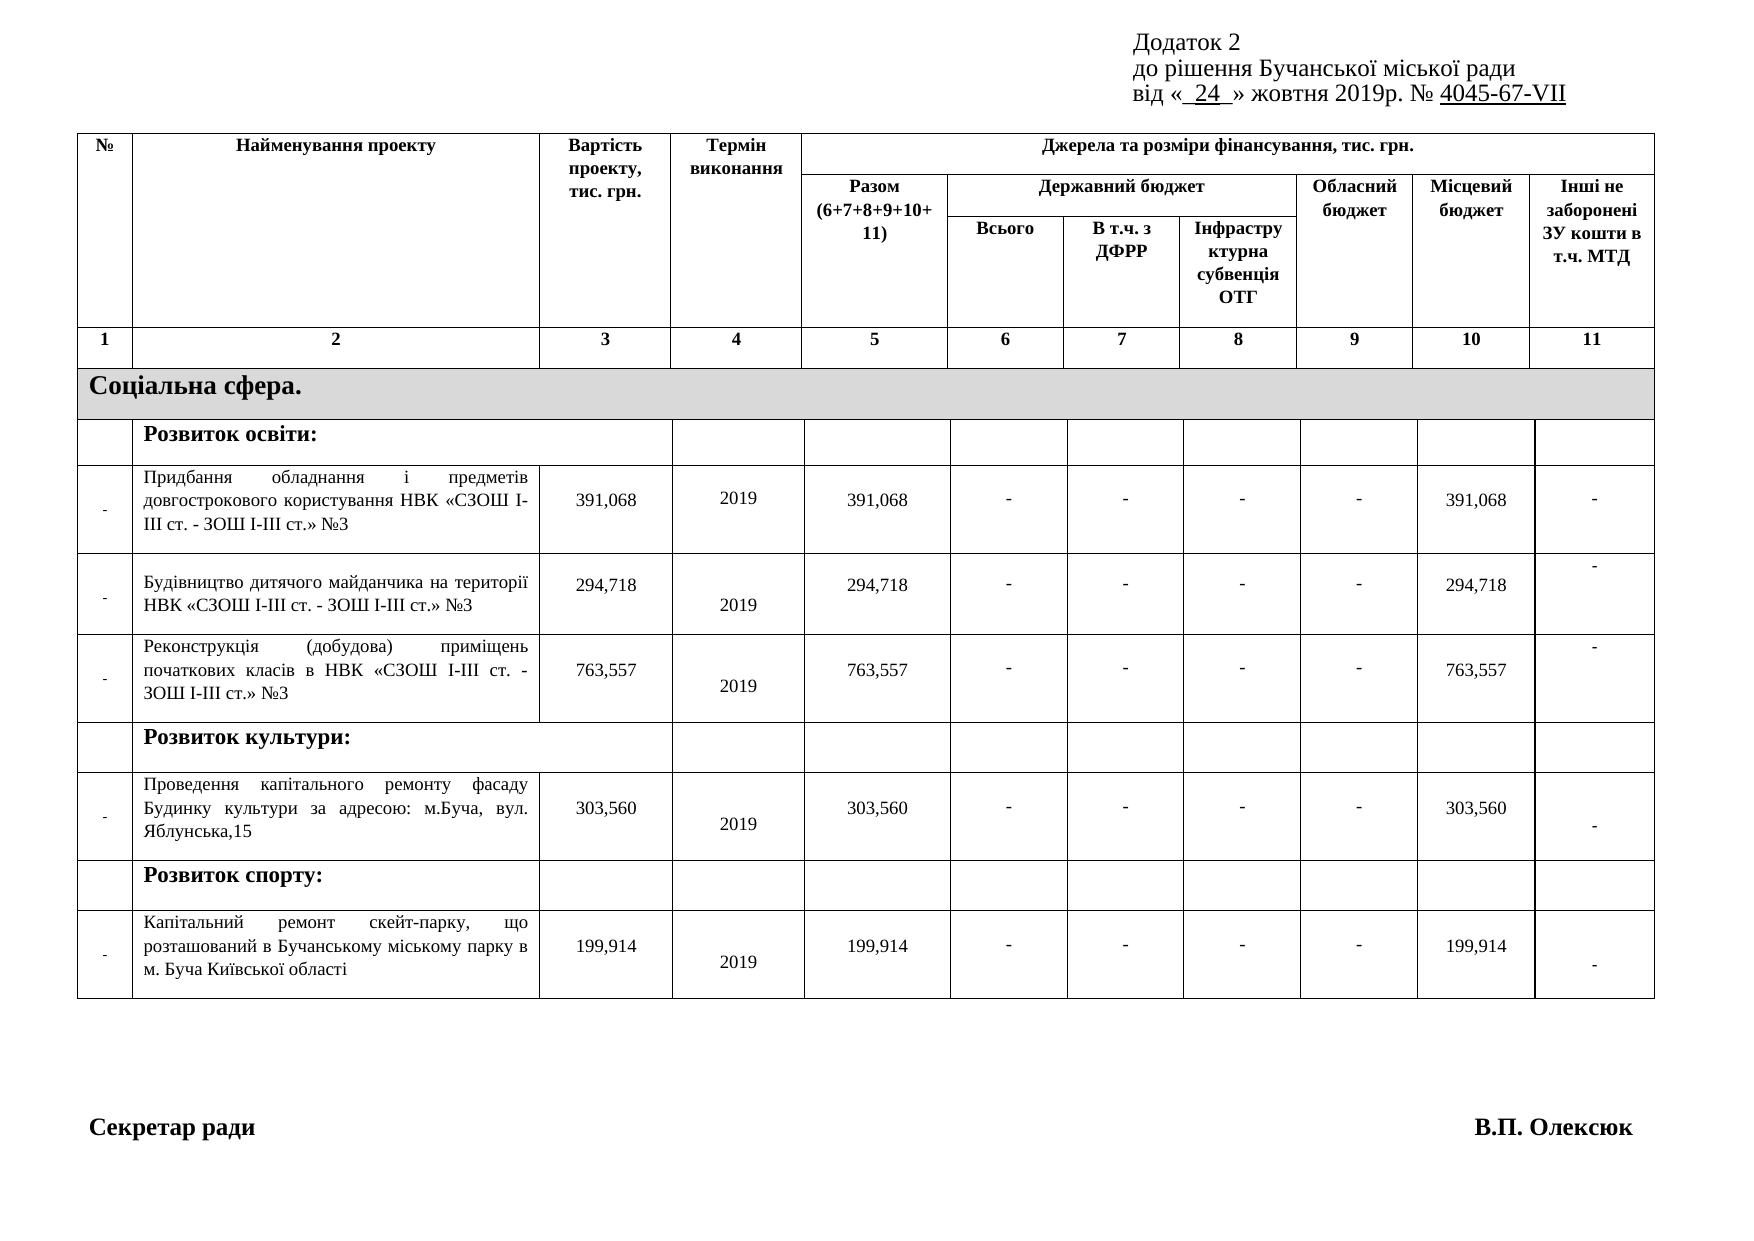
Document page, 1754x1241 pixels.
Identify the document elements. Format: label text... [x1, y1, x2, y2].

table_cell 7 [1064, 328, 1179, 368]
table_cell - [78, 773, 132, 860]
table_header Найменування проекту [133, 134, 539, 327]
table_cell [1068, 861, 1183, 910]
table_cell - [1068, 773, 1183, 860]
table_cell [805, 861, 950, 910]
table_cell Інфраструктурна субвенція ОТГ [1180, 217, 1296, 327]
table_cell Інші не заборонені ЗУ кошти в т.ч. МТД [1530, 175, 1654, 327]
table_cell [1418, 723, 1534, 772]
table_cell [951, 420, 1067, 465]
table_cell - [1301, 773, 1417, 860]
table_cell Разом (6+7+8+9+10+11) [802, 175, 947, 327]
table_cell 763,557 [540, 635, 672, 722]
table_cell - [1068, 554, 1183, 634]
table_cell [1301, 723, 1417, 772]
table_cell - [951, 554, 1067, 634]
table_cell - [1184, 911, 1300, 998]
table_cell 294,718 [540, 554, 672, 634]
table_cell 763,557 [1418, 635, 1534, 722]
table_cell 2 [133, 328, 539, 368]
table_cell 303,560 [805, 773, 950, 860]
table_cell - [78, 554, 132, 634]
table_cell - [951, 635, 1067, 722]
table_cell - [1536, 635, 1654, 722]
table_cell Державний бюджет [948, 175, 1296, 216]
table_cell [1418, 420, 1534, 465]
text до рішення Бучанської міської ради [88, 55, 1666, 81]
table_cell 4 [671, 328, 801, 368]
table_cell [951, 723, 1067, 772]
table_cell [673, 420, 804, 465]
table_cell 199,914 [540, 911, 672, 998]
table_cell 9 [1297, 328, 1412, 368]
table_cell - [1068, 466, 1183, 553]
table_cell 11 [1530, 328, 1654, 368]
table_cell - [1184, 554, 1300, 634]
table_cell - [1301, 554, 1417, 634]
table_cell Обласний бюджет [1297, 175, 1412, 327]
table_cell Всього [948, 217, 1063, 327]
table_cell Місцевий бюджет [1413, 175, 1529, 327]
table_cell 391,068 [540, 466, 672, 553]
table_cell - [951, 911, 1067, 998]
table_cell - [1184, 773, 1300, 860]
table_cell - [1184, 635, 1300, 722]
table_cell - [1184, 466, 1300, 553]
table_cell [1068, 723, 1183, 772]
table_cell [1184, 861, 1300, 910]
table_cell [1301, 861, 1417, 910]
table_cell [78, 420, 132, 465]
table_header Джерела та розміри фінансування, тис. грн. [802, 134, 1654, 174]
table_cell [673, 723, 804, 772]
table_cell [1536, 723, 1654, 772]
table_cell [1418, 861, 1534, 910]
table_cell [1184, 420, 1300, 465]
table_cell 1 [78, 328, 132, 368]
table_cell - [1301, 466, 1417, 553]
table_cell - [1536, 911, 1654, 998]
table_cell [805, 723, 950, 772]
table_cell [78, 861, 132, 910]
table_cell В т.ч. з ДФРР [1064, 217, 1179, 327]
table_cell 2019 [673, 773, 804, 860]
table_cell 6 [948, 328, 1063, 368]
table_cell [540, 861, 672, 910]
table_cell 5 [802, 328, 947, 368]
table_header Вартість проекту, тис. грн. [540, 134, 670, 327]
table_cell 2019 [673, 466, 804, 553]
table_cell [78, 723, 132, 772]
table_cell Розвиток культури: [133, 723, 672, 772]
table_cell [1184, 723, 1300, 772]
table_cell 303,560 [540, 773, 672, 860]
table_cell 391,068 [1418, 466, 1534, 553]
table_cell Реконструкція (добудова) приміщень початкових класів в НВК «СЗОШ І-ІІІ ст. - ЗОШ І-ІІІ ст.» №3 [133, 635, 539, 722]
table_header Термін виконання [671, 134, 801, 327]
table_cell Капітальний ремонт скейт-парку, що розташований в Бучанському міському парку в м. Буча Київської області [133, 911, 539, 998]
table_cell 10 [1413, 328, 1529, 368]
table_cell Розвиток освіти: [133, 420, 672, 465]
table_cell - [78, 911, 132, 998]
table_cell [1536, 420, 1654, 465]
table_cell [1068, 420, 1183, 465]
table_cell 303,560 [1418, 773, 1534, 860]
table_cell Проведення капітального ремонту фасаду Будинку культури за адресою: м.Буча, вул. Яблунська,15 [133, 773, 539, 860]
table_cell Розвиток спорту: [133, 861, 539, 910]
table_cell - [951, 773, 1067, 860]
table_cell [805, 420, 950, 465]
table_cell 294,718 [1418, 554, 1534, 634]
table_cell 2019 [673, 635, 804, 722]
table_cell 2019 [673, 554, 804, 634]
table_cell 3 [540, 328, 670, 368]
table_cell 199,914 [805, 911, 950, 998]
table_header № [78, 134, 132, 327]
table_cell 763,557 [805, 635, 950, 722]
table_cell - [1536, 773, 1654, 860]
table_cell Придбання обладнання і предметів довгострокового користування НВК «СЗОШ І-ІІІ ст. - ЗОШ І-ІІІ ст.» №3 [133, 466, 539, 553]
table_cell - [78, 635, 132, 722]
table_cell 294,718 [805, 554, 950, 634]
table_cell - [1536, 554, 1654, 634]
table_cell 8 [1180, 328, 1296, 368]
text Додаток 2 [88, 29, 1666, 55]
table_cell [1301, 420, 1417, 465]
table_cell [673, 861, 804, 910]
table_cell - [1301, 635, 1417, 722]
table_cell Будівництво дитячого майданчика на території НВК «СЗОШ І-ІІІ ст. - ЗОШ І-ІІІ ст.» №3 [133, 554, 539, 634]
table_cell [1536, 861, 1654, 910]
text від «_24_» жовтня 2019р. № 4045-67-VII [88, 81, 1666, 107]
table_cell - [1068, 635, 1183, 722]
table_cell - [1068, 911, 1183, 998]
table_cell 391,068 [805, 466, 950, 553]
table_cell - [1301, 911, 1417, 998]
table_cell 2019 [673, 911, 804, 998]
table_cell - [1536, 466, 1654, 553]
table_cell - [78, 466, 132, 553]
table_cell Соціальна сфера. [78, 369, 1654, 419]
text Секретар ради В.П. Олексюк [88, 1114, 1666, 1140]
table_cell 199,914 [1418, 911, 1534, 998]
table_cell - [951, 466, 1067, 553]
table_cell [951, 861, 1067, 910]
